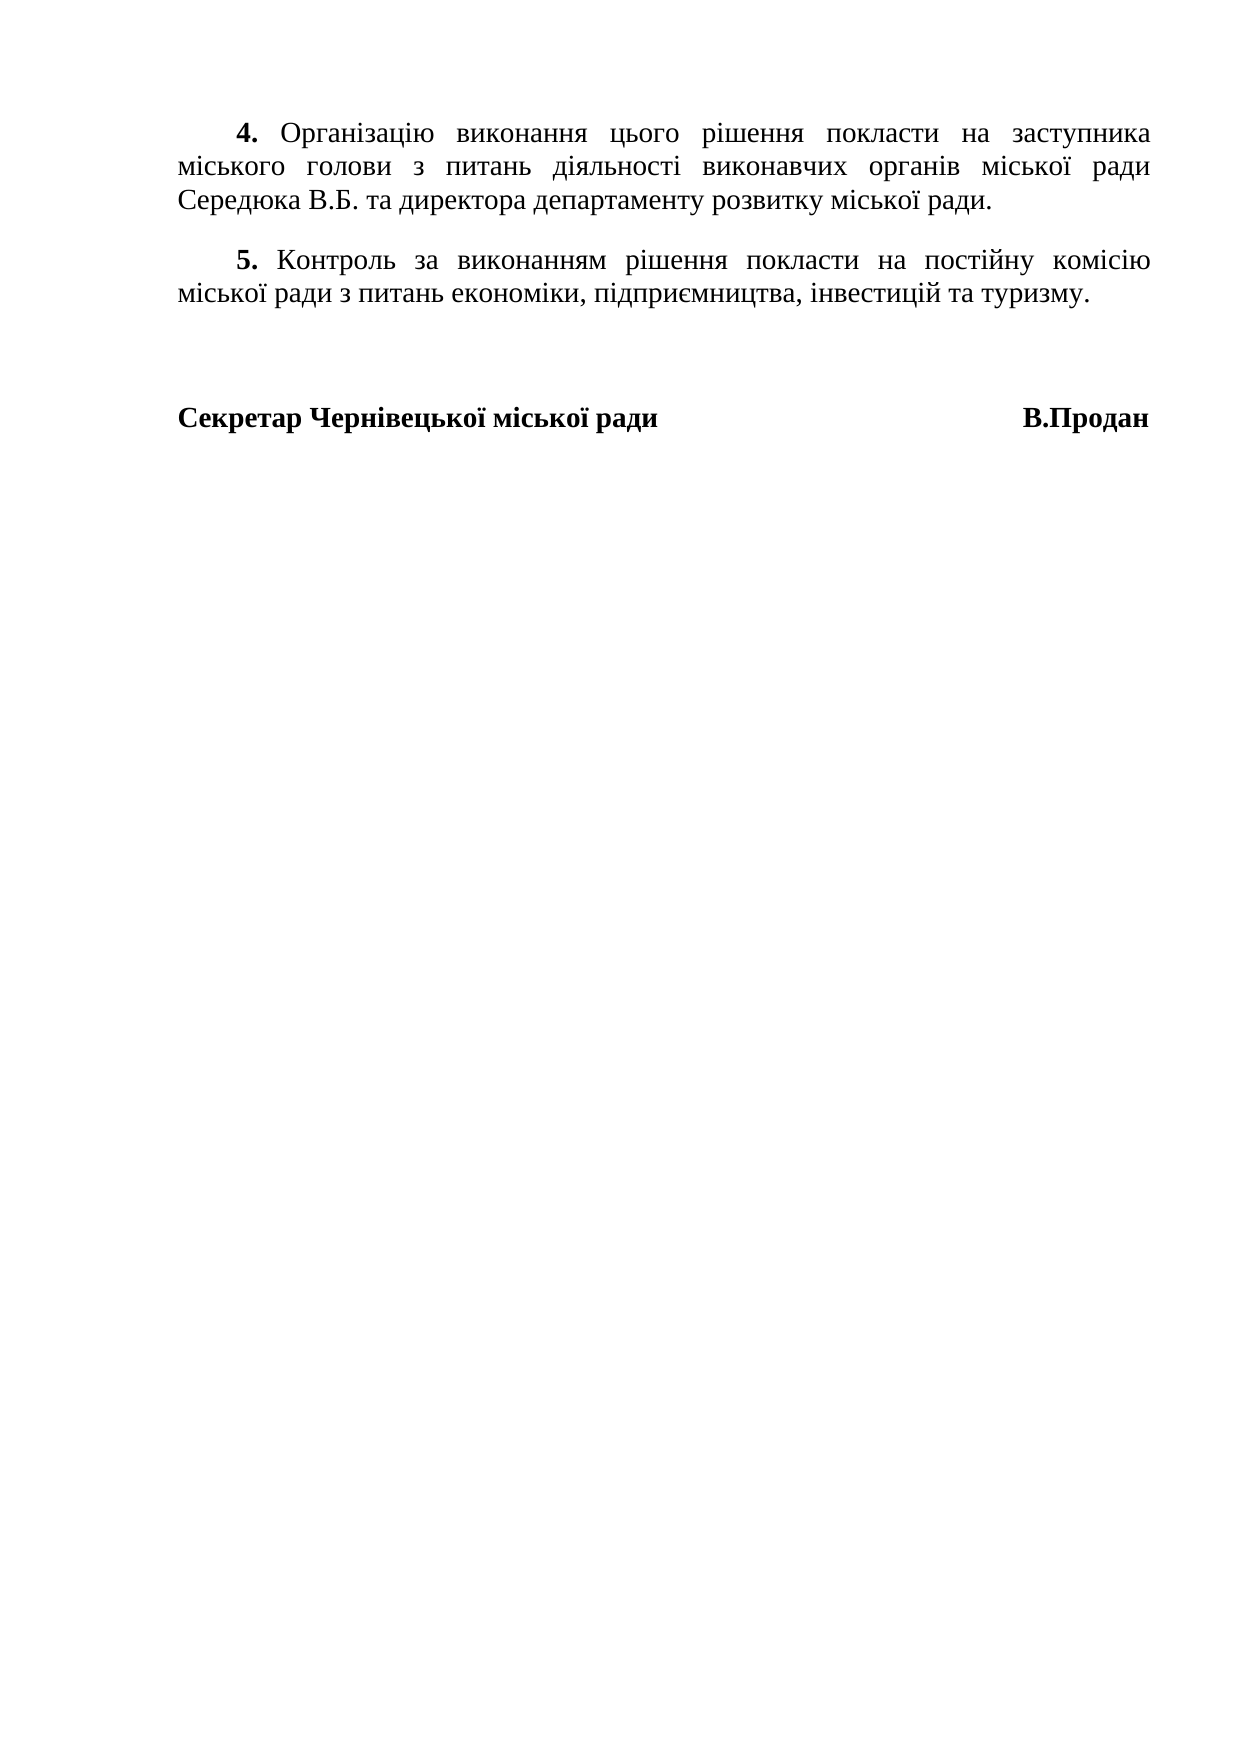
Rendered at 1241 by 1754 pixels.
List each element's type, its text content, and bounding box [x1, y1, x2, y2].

text Секретар Чернівецької міської ради В.Продан [177, 400, 1152, 434]
text 4. Організацію виконання цього рішення покласти на заступника міського голови з питань діяльності виконавчих органів міської ради Середюка В.Б. та директора департаменту розвитку міської ради. [177, 115, 1152, 216]
text 5. Контроль за виконанням рішення покласти на постійну комісію міської ради з питань економіки, підприємництва, інвестицій та туризму. [177, 242, 1152, 309]
